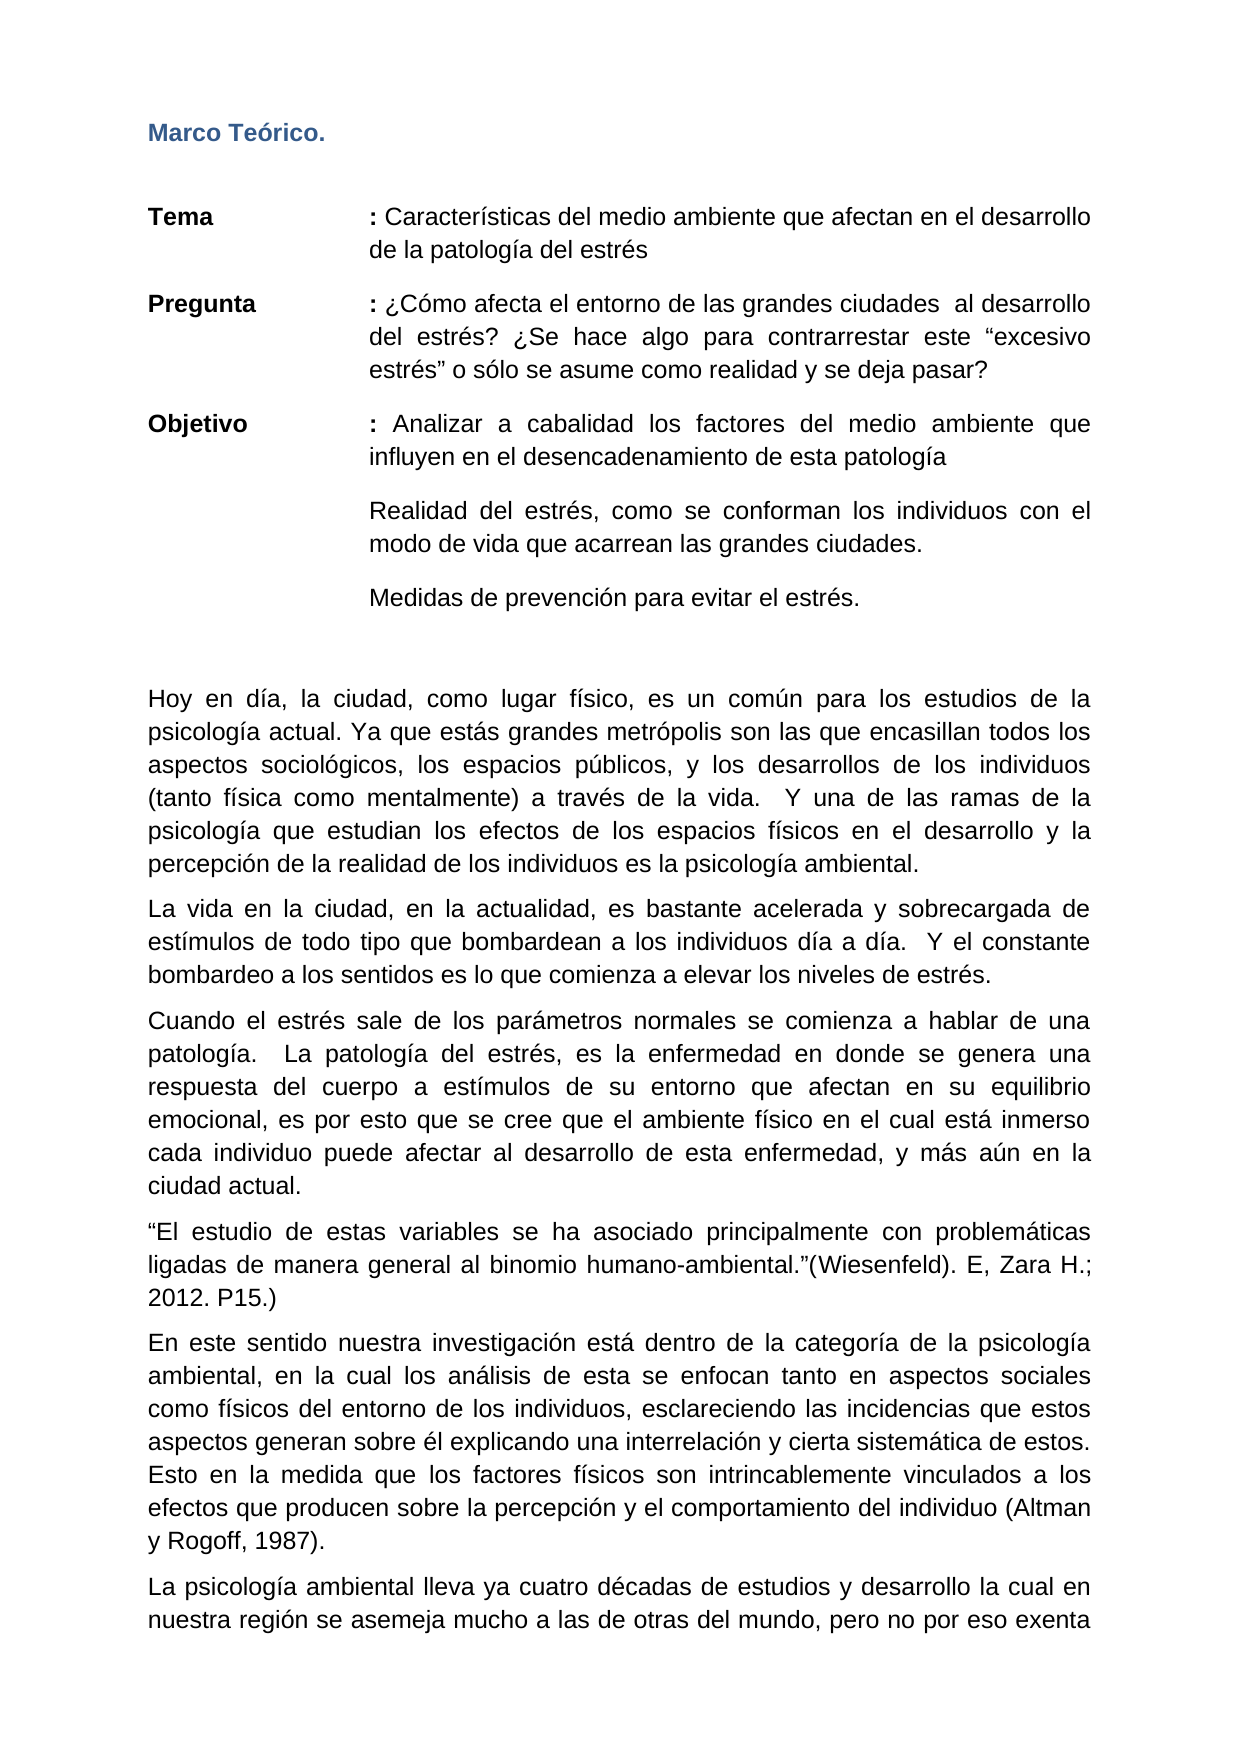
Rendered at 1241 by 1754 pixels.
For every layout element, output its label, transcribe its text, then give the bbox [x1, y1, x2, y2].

text Medidas de prevención para evitar el estrés. [295, 583, 1092, 611]
text Objetivo : Analizar a cabalidad los factores del medio ambiente que influyen en el desencadenamiento de esta patología [148, 409, 1092, 471]
text En este sentido nuestra investigación está dentro de la categoría de la psicología ambiental, en la cual los análisis de esta se enfocan tanto en aspectos sociales como físicos del entorno de los individuos, esclareciendo las incidencias que estos aspectos generan sobre él explicando una interrelación y cierta sistemática de estos. Esto en la medida que los factores físicos son intrincablemente vinculados a los efectos que producen sobre la percepción y el comportamiento del individuo (Altman y Rogoff, 1987). [148, 1328, 1092, 1555]
subtitle Marco Teórico. [148, 118, 1092, 147]
text Realidad del estrés, como se conforman los individuos con el modo de vida que acarrean las grandes ciudades. [369, 496, 1092, 558]
text Hoy en día, la ciudad, como lugar físico, es un común para los estudios de la psicología actual. Ya que estás grandes metrópolis son las que encasillan todos los aspectos sociológicos, los espacios públicos, y los desarrollos de los individuos (tanto física como mentalmente) a través de la vida. Y una de las ramas de la psicología que estudian los efectos de los espacios físicos en el desarrollo y la percepción de la realidad de los individuos es la psicología ambiental. [148, 684, 1092, 878]
text Tema : Características del medio ambiente que afectan en el desarrollo de la patología del estrés [148, 202, 1092, 264]
text “El estudio de estas variables se ha asociado principalmente con problemáticas ligadas de manera general al binomio humano-ambiental.”(Wiesenfeld). E, Zara H.; 2012. P15.) [148, 1217, 1092, 1311]
text La vida en la ciudad, en la actualidad, es bastante acelerada y sobrecargada de estímulos de todo tipo que bombardean a los individuos día a día. Y el constante bombardeo a los sentidos es lo que comienza a elevar los niveles de estrés. [148, 894, 1092, 989]
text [148, 1572, 1092, 1633]
text Pregunta : ¿Cómo afecta el entorno de las grandes ciudades al desarrollo del estrés? ¿Se hace algo para contrarrestar este “excesivo estrés” o sólo se asume como realidad y se deja pasar? [148, 289, 1092, 384]
text Cuando el estrés sale de los parámetros normales se comienza a hablar de una patología. La patología del estrés, es la enfermedad en donde se genera una respuesta del cuerpo a estímulos de su entorno que afectan en su equilibrio emocional, es por esto que se cree que el ambiente físico en el cual está inmerso cada individuo puede afectar al desarrollo de esta enfermedad, y más aún en la ciudad actual. [148, 1006, 1092, 1200]
